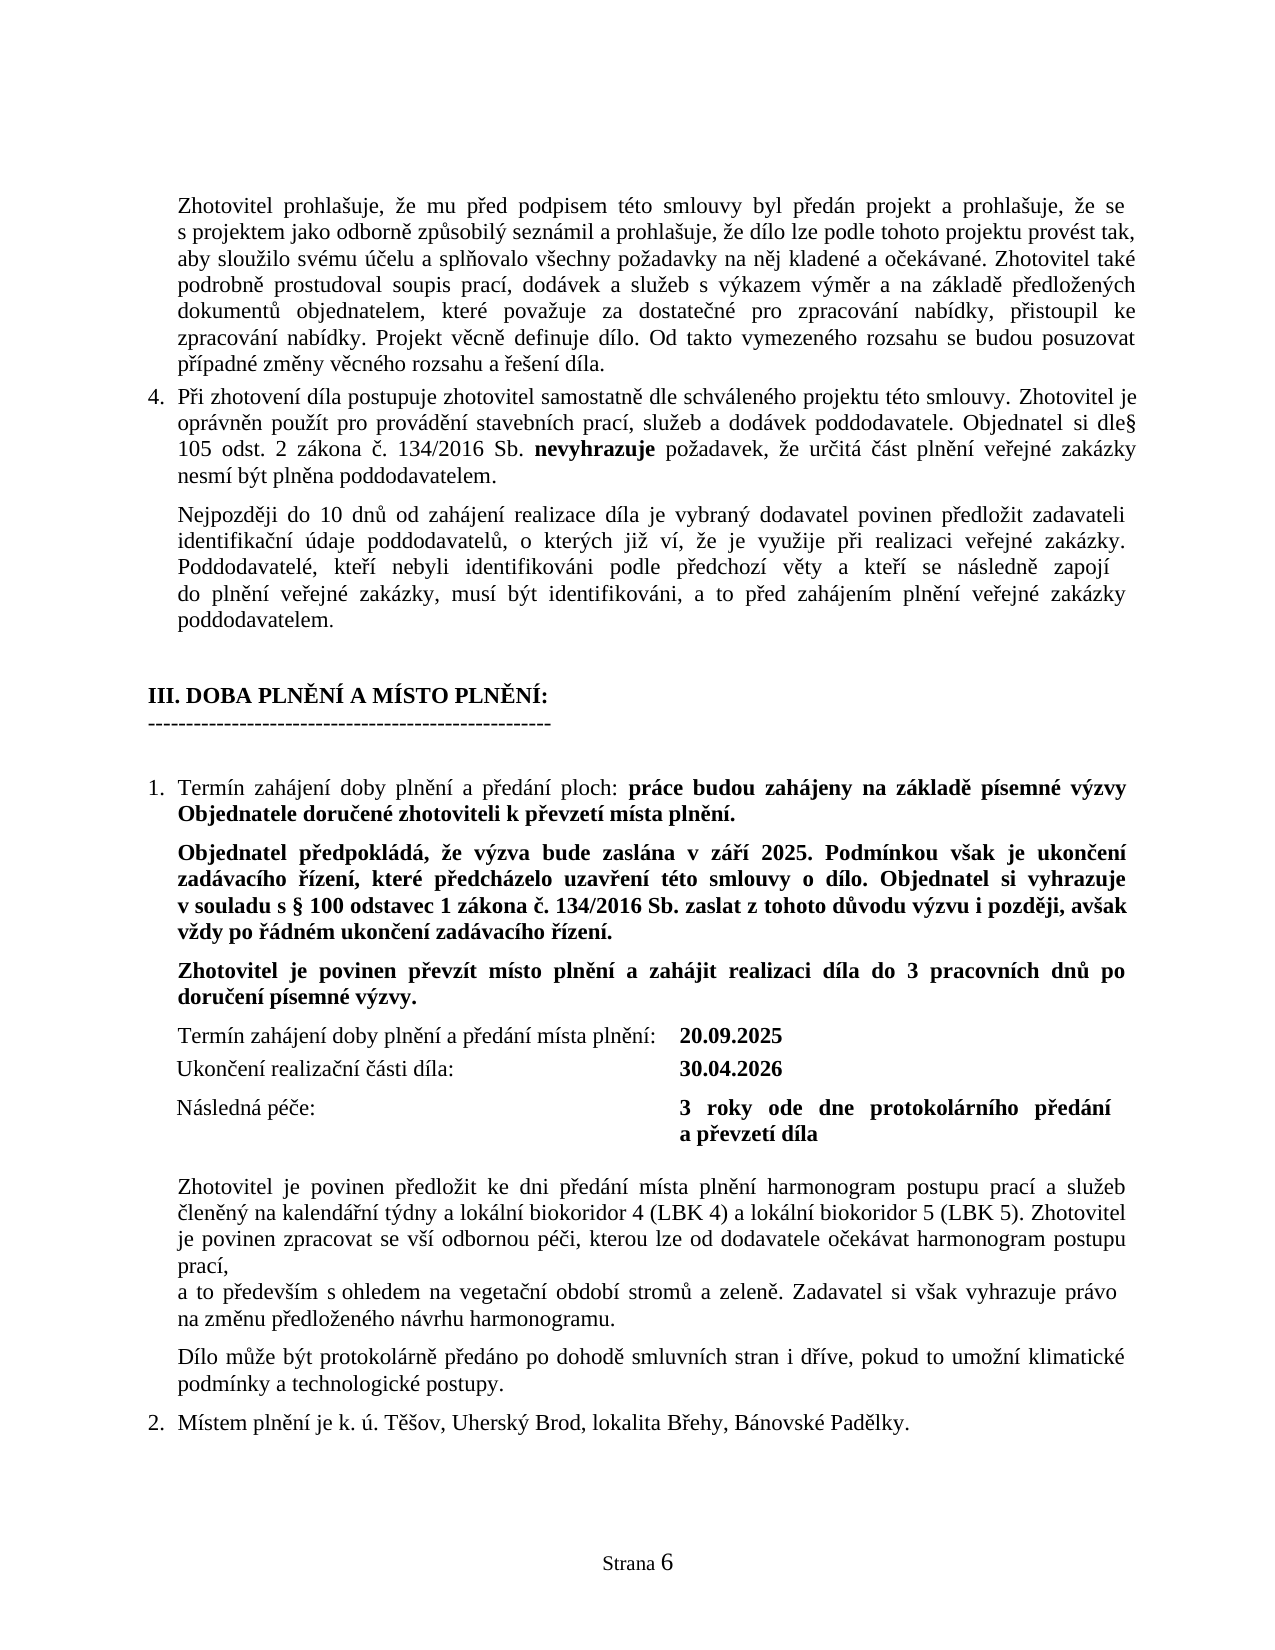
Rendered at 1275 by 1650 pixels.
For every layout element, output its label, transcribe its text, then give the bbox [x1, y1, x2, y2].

list Termín zahájení doby plnění a předání ploch: práce budou zahájeny na základě písemné výzvy Objednatele doručené zhotoviteli k převzetí místa plnění. [148, 774, 1127, 827]
list Objednatel předpokládá, že výzva bude zaslána v září 2025. Podmínkou však je ukončení zadávacího řízení, které předcházelo uzavření této smlouvy o dílo. Objednatel si vyhrazuje v souladu s § 100 odstavec 1 zákona č. 134/2016 Sb. zaslat z tohoto důvodu výzvu i později, avšak vždy po řádném ukončení zadávacího řízení. [177, 839, 1127, 944]
list Termín zahájení doby plnění a předání místa plnění: 20.09.2025 [177, 1022, 1127, 1049]
list Při zhotovení díla postupuje zhotovitel samostatně dle schváleného projektu této smlouvy. Zhotovitel je oprávněn použít pro provádění stavebních prací, služeb a dodávek poddodavatele. Objednatel si dle§ 105 odst. 2 zákona č. 134/2016 Sb. nevyhrazuje požadavek, že určitá část plnění veřejné zakázky nesmí být plněna poddodavatelem. [148, 383, 1137, 488]
text Zhotovitel je povinen převzít místo plnění a zahájit realizaci díla do 3 pracovních dnů po doručení písemné výzvy. [177, 957, 1127, 1010]
text III. DOBA PLNĚNÍ A MÍSTO PLNĚNÍ: [148, 682, 1137, 709]
text Zhotovitel je povinen předložit ke dni předání místa plnění harmonogram postupu prací a služeb členěný na kalendářní týdny a lokální biokoridor 4 (LBK 4) a lokální biokoridor 5 (LBK 5). Zhotovitel je povinen zpracovat se vší odbornou péči, kterou lze od dodavatele očekávat harmonogram postupu prací, a to především s ohledem na vegetační období stromů a zeleně. Zadavatel si však vyhrazuje právo na změnu předloženého návrhu harmonogramu. [177, 1173, 1127, 1331]
list Nejpozději do 10 dnů od zahájení realizace díla je vybraný dodavatel povinen předložit zadavateli identifikační údaje poddodavatelů, o kterých již ví, že je využije při realizaci veřejné zakázky. Poddodavatelé, kteří nebyli identifikováni podle předchozí věty a kteří se následně zapojí do plnění veřejné zakázky, musí být identifikováni, a to před zahájením plnění veřejné zakázky poddodavatelem. [177, 501, 1127, 632]
text Ukončení realizační části díla: 30.04.2026 [148, 1055, 1127, 1081]
text Zhotovitel prohlašuje, že mu před podpisem této smlouvy byl předán projekt a prohlašuje, že se s projektem jako odborně způsobilý seznámil a prohlašuje, že dílo lze podle tohoto projektu provést tak, aby sloužilo svému účelu a splňovalo všechny požadavky na něj kladené a očekávané. Zhotovitel také podrobně prostudoval soupis prací, dodávek a služeb s výkazem výměr a na základě předložených dokumentů objednatelem, které považuje za dostatečné pro zpracování nabídky, přistoupil ke zpracování nabídky. Projekt věcně definuje dílo. Od takto vymezeného rozsahu se budou posuzovat případné změny věcného rozsahu a řešení díla. [177, 192, 1137, 376]
text ----------------------------------------------------- [148, 709, 1137, 735]
list Místem plnění je k. ú. Těšov, Uherský Brod, lokalita Břehy, Bánovské Padělky. [148, 1409, 1127, 1435]
text Následná péče: 3 roky ode dne protokolárního předání a převzetí díla [148, 1094, 1127, 1146]
text Dílo může být protokolárně předáno po dohodě smluvních stran i dříve, pokud to umožní klimatické podmínky a technologické postupy. [177, 1343, 1127, 1396]
